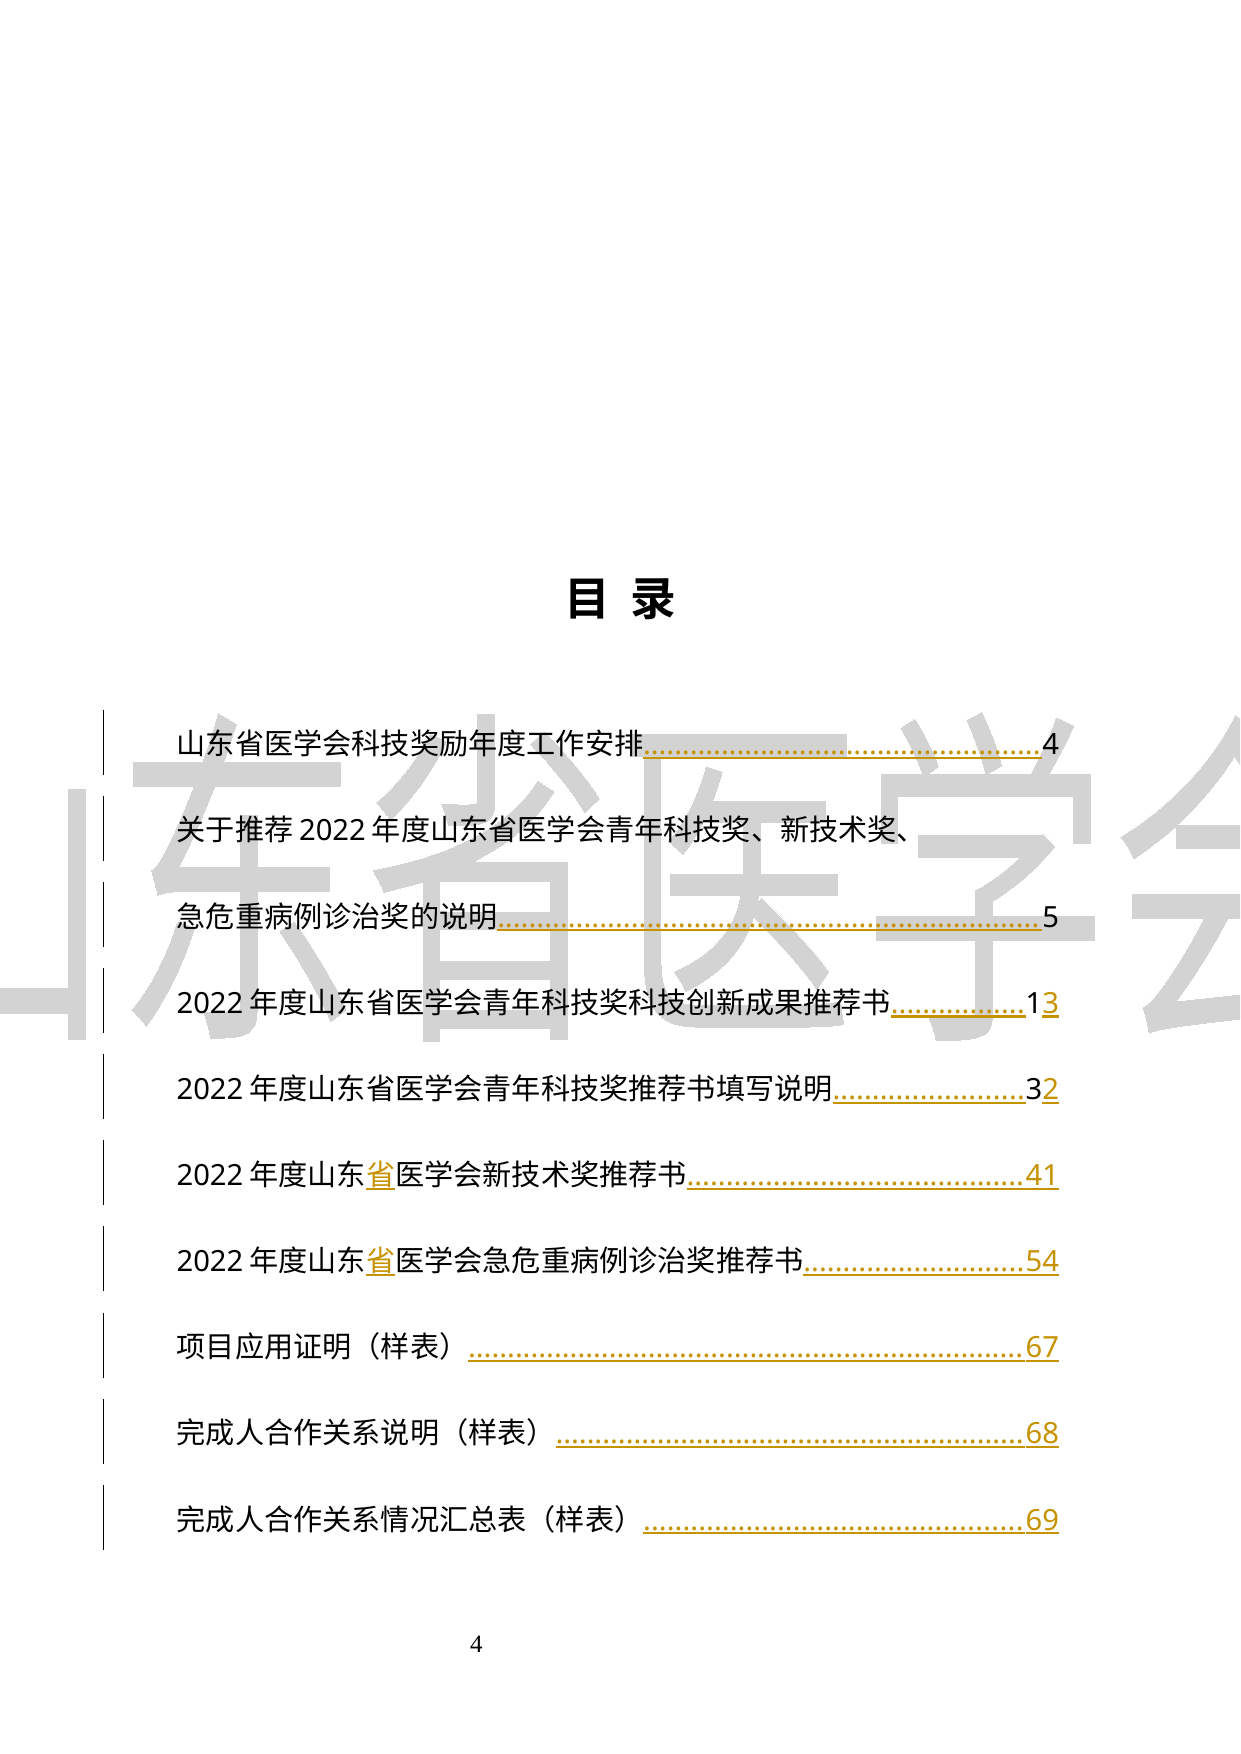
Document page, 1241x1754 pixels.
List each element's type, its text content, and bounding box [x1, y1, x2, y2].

text 关于推荐2022年度山东省医学会青年科技奖、新技术奖、 [118, 796, 1122, 861]
text 2022年度山东省医学会青年科技奖科技创新成果推荐书1 [118, 968, 1122, 1033]
text 目 录 [118, 547, 1122, 644]
text 完成人合作关系说明（样表） [118, 1399, 1122, 1464]
text 急危重病例诊治奖的说明5 [118, 882, 1122, 947]
text 2022年度山东医学会急危重病例诊治奖推荐书 [118, 1226, 1122, 1291]
text 项目应用证明（样表） [118, 1313, 1122, 1378]
text 2022年度山东省医学会青年科技奖推荐书填写说明3 [118, 1054, 1122, 1119]
text 完成人合作关系情况汇总表（样表） [118, 1485, 1122, 1550]
text 山东省医学会科技奖励年度工作安排4 [118, 709, 1122, 774]
text 2022年度山东医学会新技术奖推荐书 [118, 1140, 1122, 1205]
